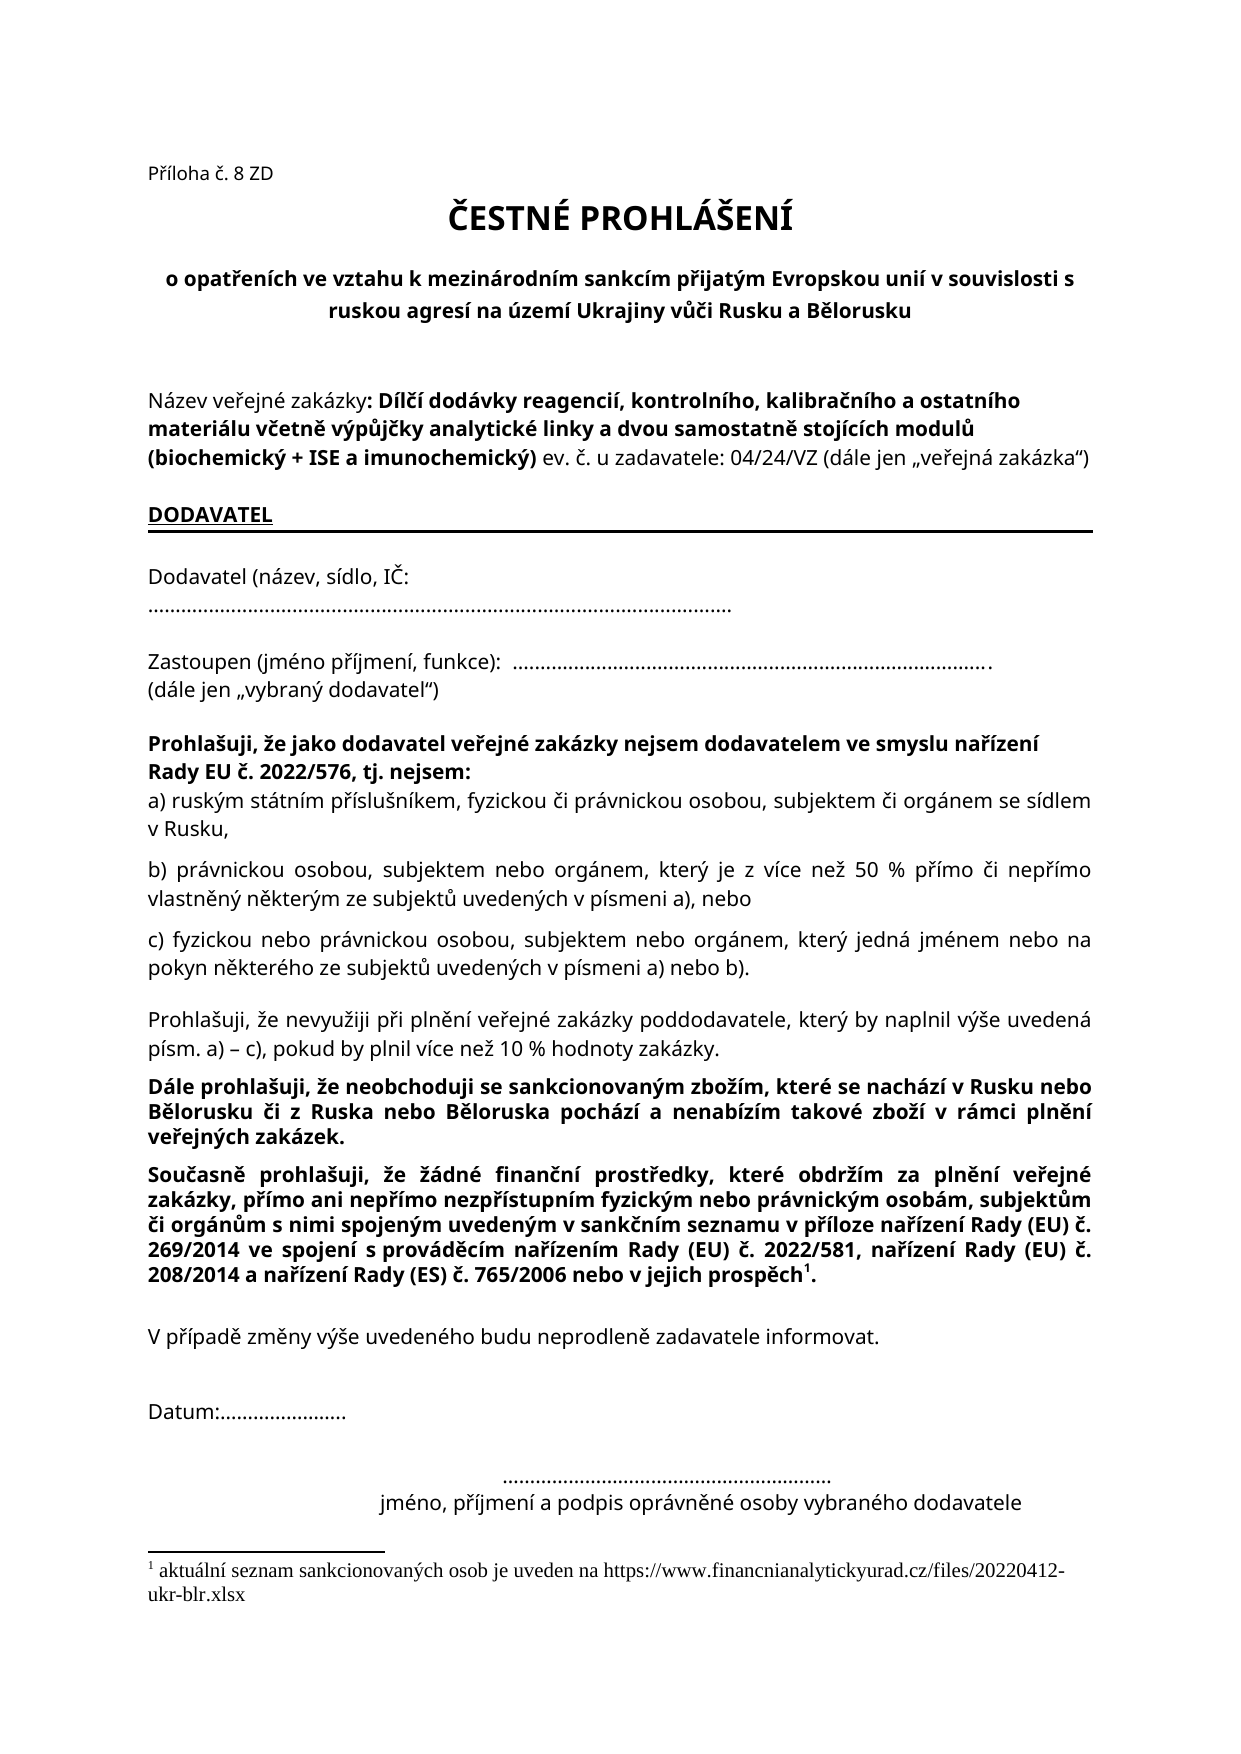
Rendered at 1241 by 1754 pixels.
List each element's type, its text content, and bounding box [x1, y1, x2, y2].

text Prohlašuji, že jako dodavatel veřejné zakázky nejsem dodavatelem ve smyslu nařízení Rady EU č. 2022/576, tj. nejsem: [148, 729, 1093, 786]
subtitle …………………………………………………… [369, 1463, 1093, 1488]
text o opatřeních ve vztahu k mezinárodním sankcím přijatým Evropskou unií v souvislosti s ruskou agresí na území Ukrajiny vůči Rusku a Bělorusku [148, 264, 1093, 325]
text (dále jen „vybraný dodavatel“) [148, 676, 1093, 704]
text Zastoupen (jméno příjmení, funkce): ...................................................................................... [148, 647, 1093, 676]
text c) fyzickou nebo právnickou osobou, subjektem nebo orgánem, který jedná jménem nebo na pokyn některého ze subjektů uvedených v písmeni a) nebo b). [148, 925, 1093, 982]
subtitle V případě změny výše uvedeného budu neprodleně zadavatele informovat. [148, 1325, 1093, 1350]
subtitle Dále prohlašuji, že neobchoduji se sankcionovaným zbožím, které se nachází v Rusku nebo Bělorusku či z Ruska nebo Běloruska pochází a nenabízím takové zboží v rámci plnění veřejných zakázek. [148, 1075, 1093, 1150]
text ………................................................................................................ [148, 590, 1093, 619]
text Příloha č. 8 ZD [148, 160, 1093, 186]
text jméno, příjmení a podpis oprávněné osoby vybraného dodavatele [295, 1488, 1196, 1517]
subtitle ČESTNÉ PROHLÁŠENÍ [148, 211, 1093, 236]
text a) ruským státním příslušníkem, fyzickou či právnickou osobou, subjektem či orgánem se sídlem v Rusku, [148, 786, 1093, 843]
text Prohlašuji, že nevyužiji při plnění veřejné zakázky poddodavatele, který by naplnil výše uvedená písm. a) – c), pokud by plnil více než 10 % hodnoty zakázky. [148, 1005, 1093, 1062]
subtitle Současně prohlašuji, že žádné finanční prostředky, které obdržím za plnění veřejné zakázky, přímo ani nepřímo nezpřístupním fyzickým nebo právnickým osobám, subjektům či orgánům s nimi spojeným uvedeným v sankčním seznamu v příloze nařízení Rady (EU) č. 269/2014 ve spojení s prováděcím nařízením Rady (EU) č. 2022/581, nařízení Rady (EU) č. 208/2014 a nařízení Rady (ES) č. 765/2006 nebo v jejich prospěch. [148, 1162, 1093, 1287]
text Název veřejné zakázky: Dílčí dodávky reagencií, kontrolního, kalibračního a ostatního materiálu včetně výpůjčky analytické linky a dvou samostatně stojících modulů (biochemický + ISE a imunochemický) ev. č. u zadavatele: 04/24/VZ (dále jen „veřejná zakázka“) [148, 386, 1093, 471]
text DODAVATEL [148, 500, 1093, 530]
text Dodavatel (název, sídlo, IČ: [148, 562, 1093, 590]
text b) právnickou osobou, subjektem nebo orgánem, který je z více než 50 % přímo či nepřímo vlastněný některým ze subjektů uvedených v písmeni a), nebo [148, 855, 1093, 912]
subtitle Datum:………………….. [148, 1400, 1093, 1425]
